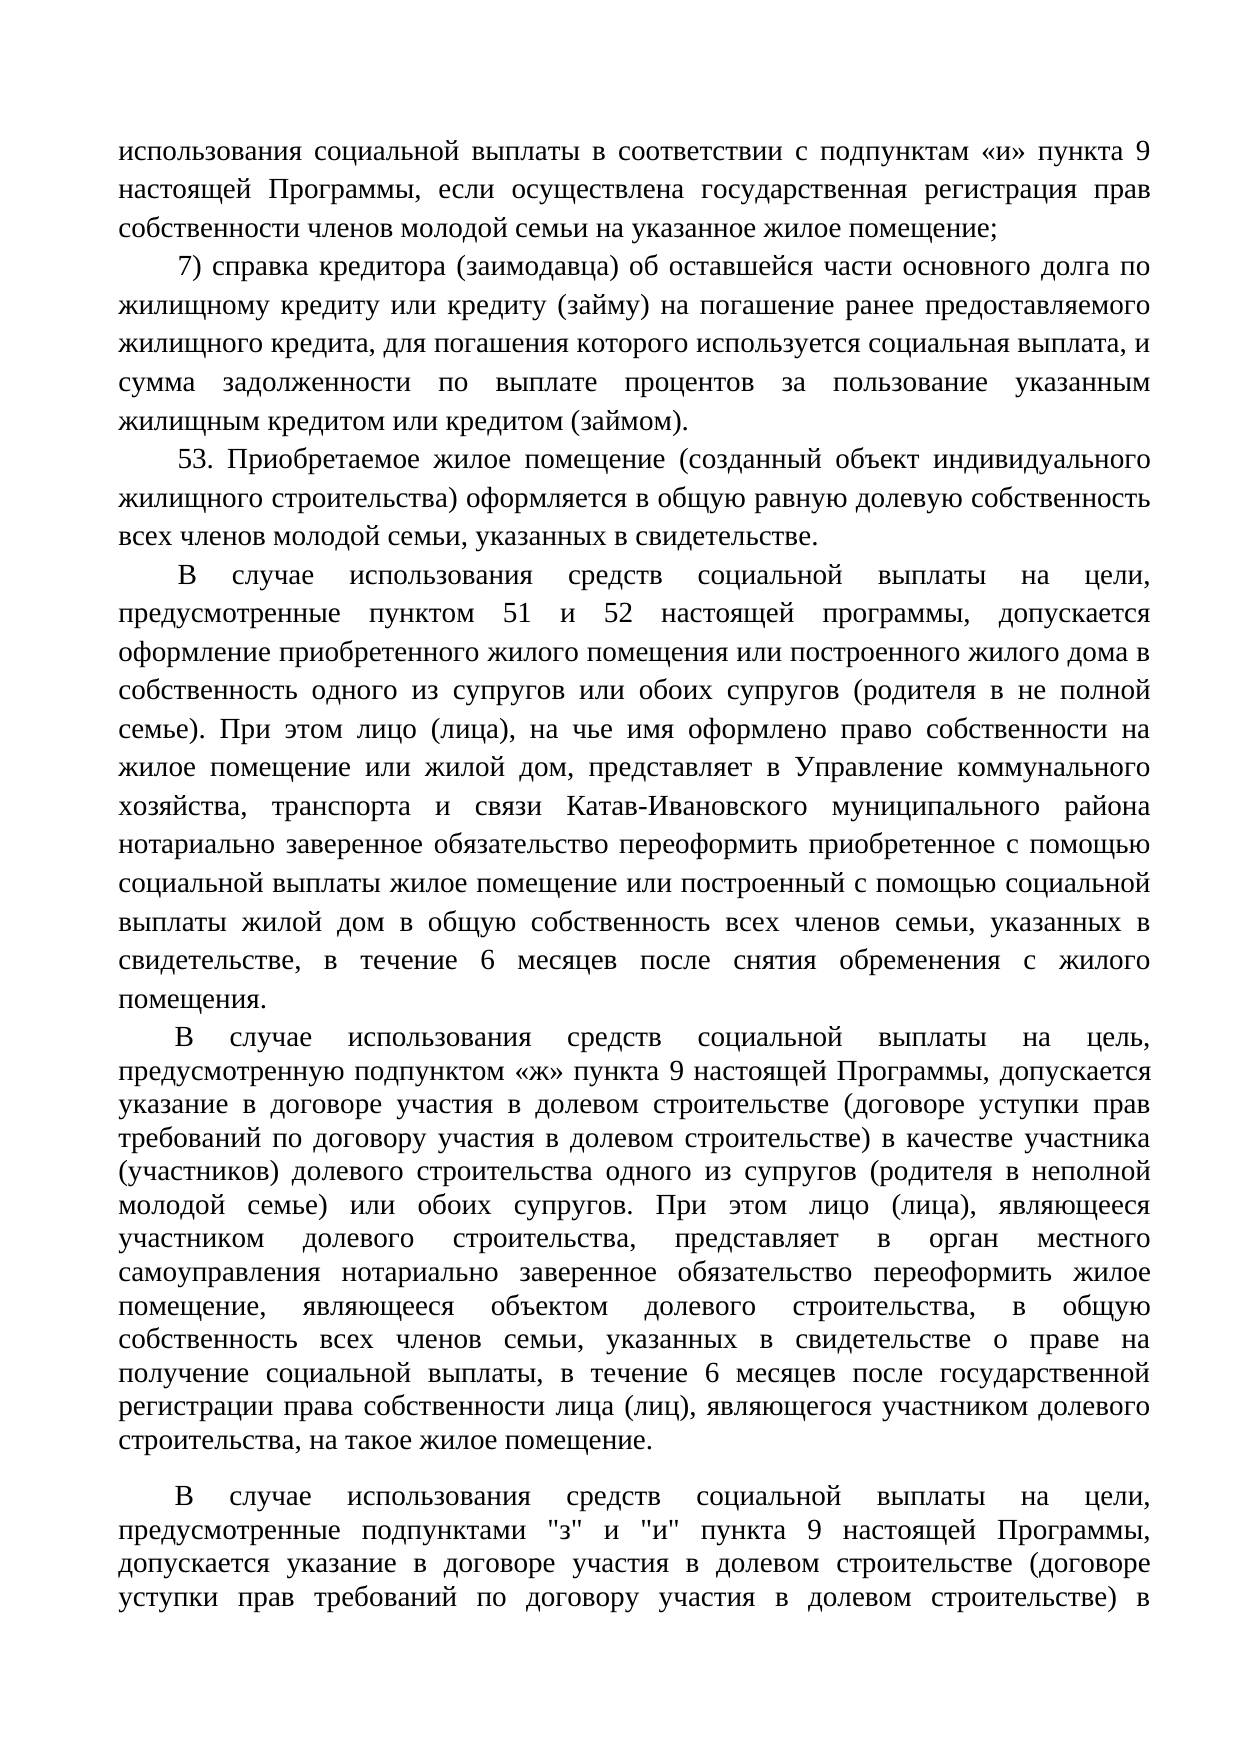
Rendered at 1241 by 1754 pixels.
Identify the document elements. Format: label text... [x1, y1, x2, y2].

text 7) справка кредитора (заимодавца) об оставшейся части основного долга по жилищному кредиту или кредиту (займу) на погашение ранее предоставляемого жилищного кредита, для погашения которого используется социальная выплата, и сумма задолженности по выплате процентов за пользование указанным жилищным кредитом или кредитом (займом). [118, 248, 1152, 436]
text В случае использования средств социальной выплаты на цель, предусмотренную подпунктом «ж» пункта 9 настоящей Программы, допускается указание в договоре участия в долевом строительстве (договоре уступки прав требований по договору участия в долевом строительстве) в качестве участника (участников) долевого строительства одного из супругов (родителя в неполной молодой семье) или обоих супругов. При этом лицо (лица), являющееся участником долевого строительства, представляет в орган местного самоуправления нотариально заверенное обязательство переоформить жилое помещение, являющееся объектом долевого строительства, в общую собственность всех членов семьи, указанных в свидетельстве о праве на получение социальной выплаты, в течение 6 месяцев после государственной регистрации права собственности лица (лиц), являющегося участником долевого строительства, на такое жилое помещение. [118, 1019, 1152, 1455]
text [118, 1478, 1152, 1612]
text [118, 133, 1152, 243]
text В случае использования средств социальной выплаты на цели, предусмотренные пунктом 51 и 52 настоящей программы, допускается оформление приобретенного жилого помещения или построенного жилого дома в собственность одного из супругов или обоих супругов (родителя в не полной семье). При этом лицо (лица), на чье имя оформлено право собственности на жилое помещение или жилой дом, представляет в Управление коммунального хозяйства, транспорта и связи Катав-Ивановского муниципального района нотариально заверенное обязательство переоформить приобретенное с помощью социальной выплаты жилое помещение или построенный с помощью социальной выплаты жилой дом в общую собственность всех членов семьи, указанных в свидетельстве, в течение 6 месяцев после снятия обременения с жилого помещения. [118, 557, 1152, 1014]
text 53. Приобретаемое жилое помещение (созданный объект индивидуального жилищного строительства) оформляется в общую равную долевую собственность всех членов молодой семьи, указанных в свидетельстве. [118, 441, 1152, 552]
